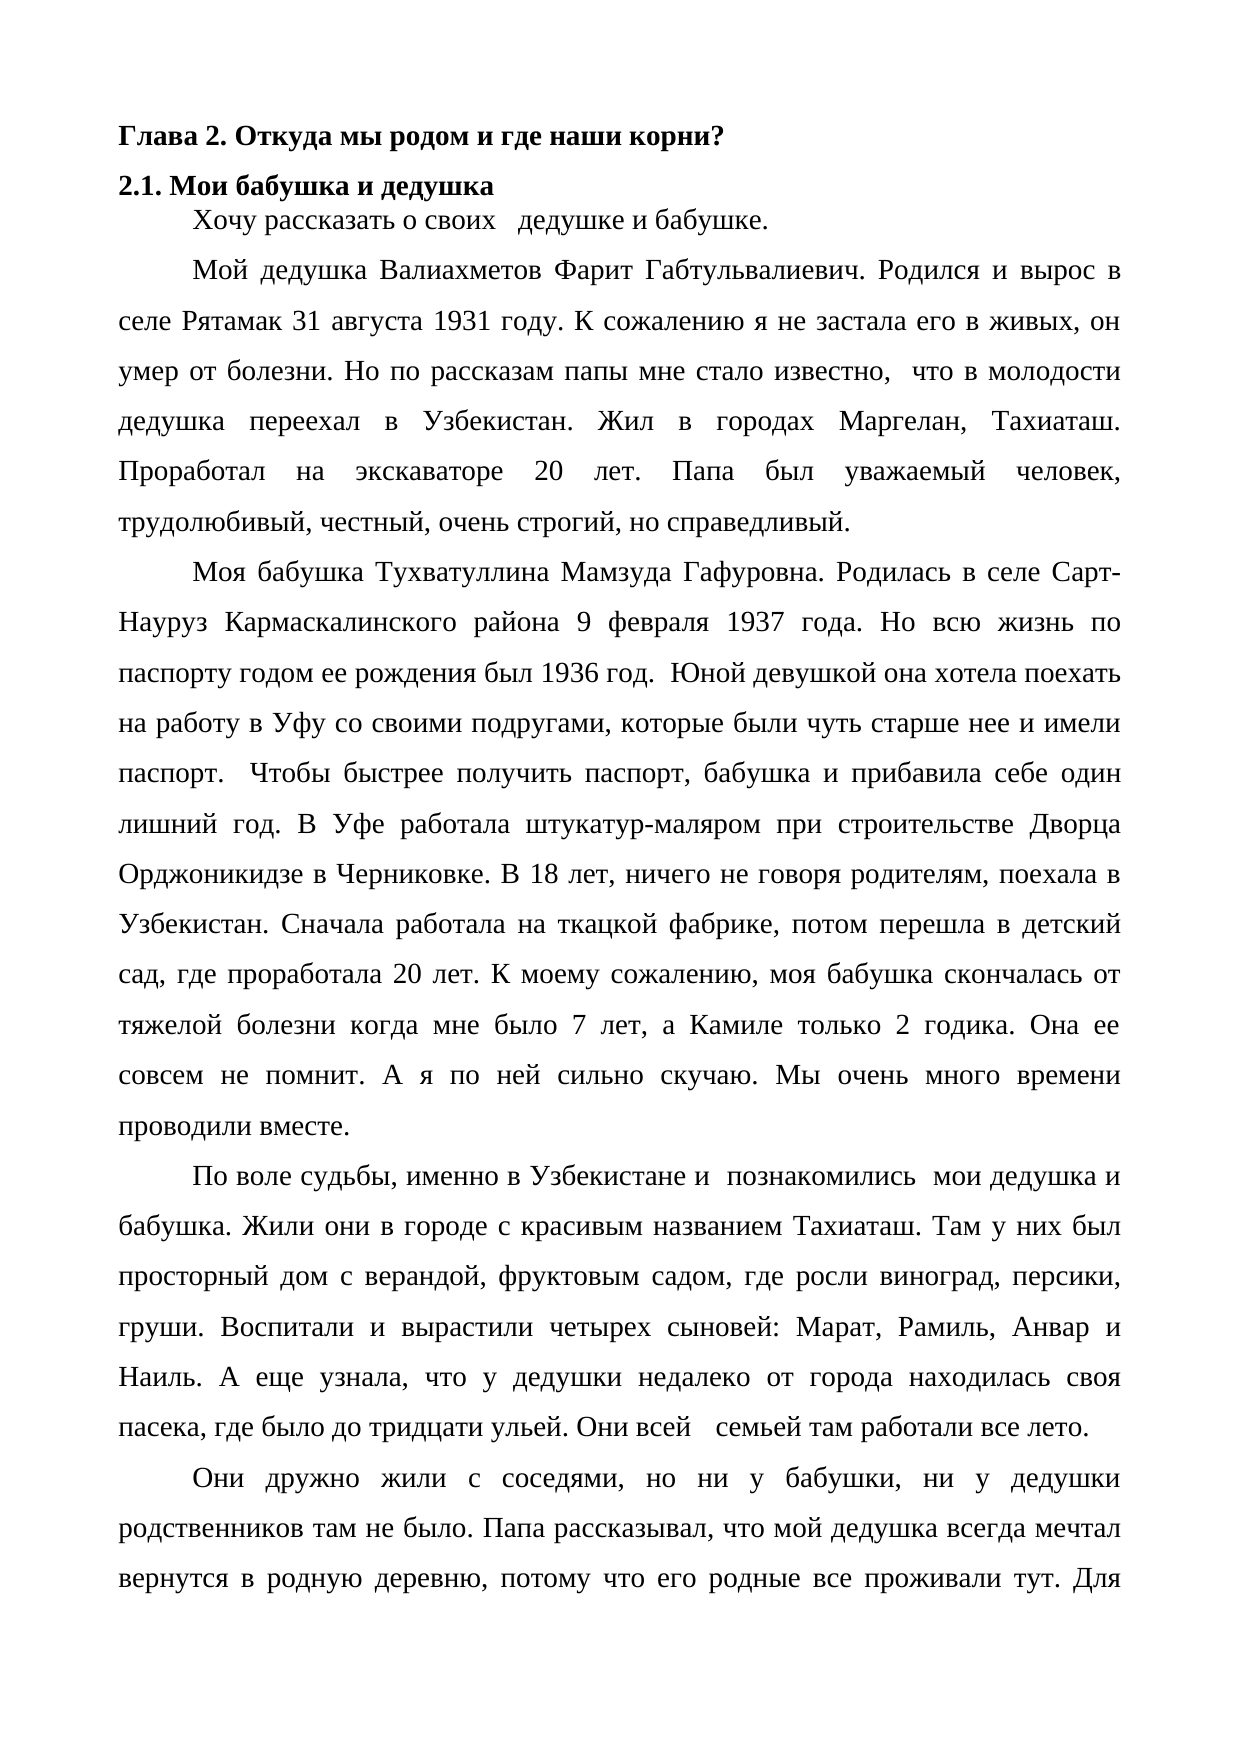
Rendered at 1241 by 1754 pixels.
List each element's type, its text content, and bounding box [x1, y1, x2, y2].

text 2.1. Мои бабушка и дедушка [118, 168, 1122, 202]
text Глава 2. Откуда мы родом и где наши корни? [118, 118, 1122, 152]
text Мой дедушка Валиахметов Фарит Габтульвалиевич. Родился и вырос в селе Рятамак 31 августа 1931 году. К сожалению я не застала его в живых, он умер от болезни. Но по рассказам папы мне стало известно, что в молодости дедушка переехал в Узбекистан. Жил в городах Маргелан, Тахиаташ. Проработал на экскаваторе 20 лет. Папа был уважаемый человек, трудолюбивый, честный, очень строгий, но справедливый. [118, 252, 1122, 537]
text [118, 1460, 1122, 1594]
text Моя бабушка Тухватуллина Мамзуда Гафуровна. Родилась в селе Сарт-Науруз Кармаскалинского района 9 февраля 1937 года. Но всю жизнь по паспорту годом ее рождения был 1936 год. Юной девушкой она хотела поехать на работу в Уфу со своими подругами, которые были чуть старше нее и имели паспорт. Чтобы быстрее получить паспорт, бабушка и прибавила себе один лишний год. В Уфе работала штукатур-маляром при строительстве Дворца Орджоникидзе в Черниковке. В 18 лет, ничего не говоря родителям, поехала в Узбекистан. Сначала работала на ткацкой фабрике, потом перешла в детский сад, где проработала 20 лет. К моему сожалению, моя бабушка скончалась от тяжелой болезни когда мне было 7 лет, а Камиле только 2 годика. Она ее совсем не помнит. А я по ней сильно скучаю. Мы очень много времени проводили вместе. [118, 554, 1122, 1141]
text Хочу рассказать о своих дедушке и бабушке. [118, 202, 1122, 236]
text По воле судьбы, именно в Узбекистане и познакомились мои дедушка и бабушка. Жили они в городе с красивым названием Тахиаташ. Там у них был просторный дом с верандой, фруктовым садом, где росли виноград, персики, груши. Воспитали и вырастили четырех сыновей: Марат, Рамиль, Анвар и Наиль. А еще узнала, что у дедушки недалеко от города находилась своя пасека, где было до тридцати ульей. Они всей семьей там работали все лето. [118, 1158, 1122, 1443]
